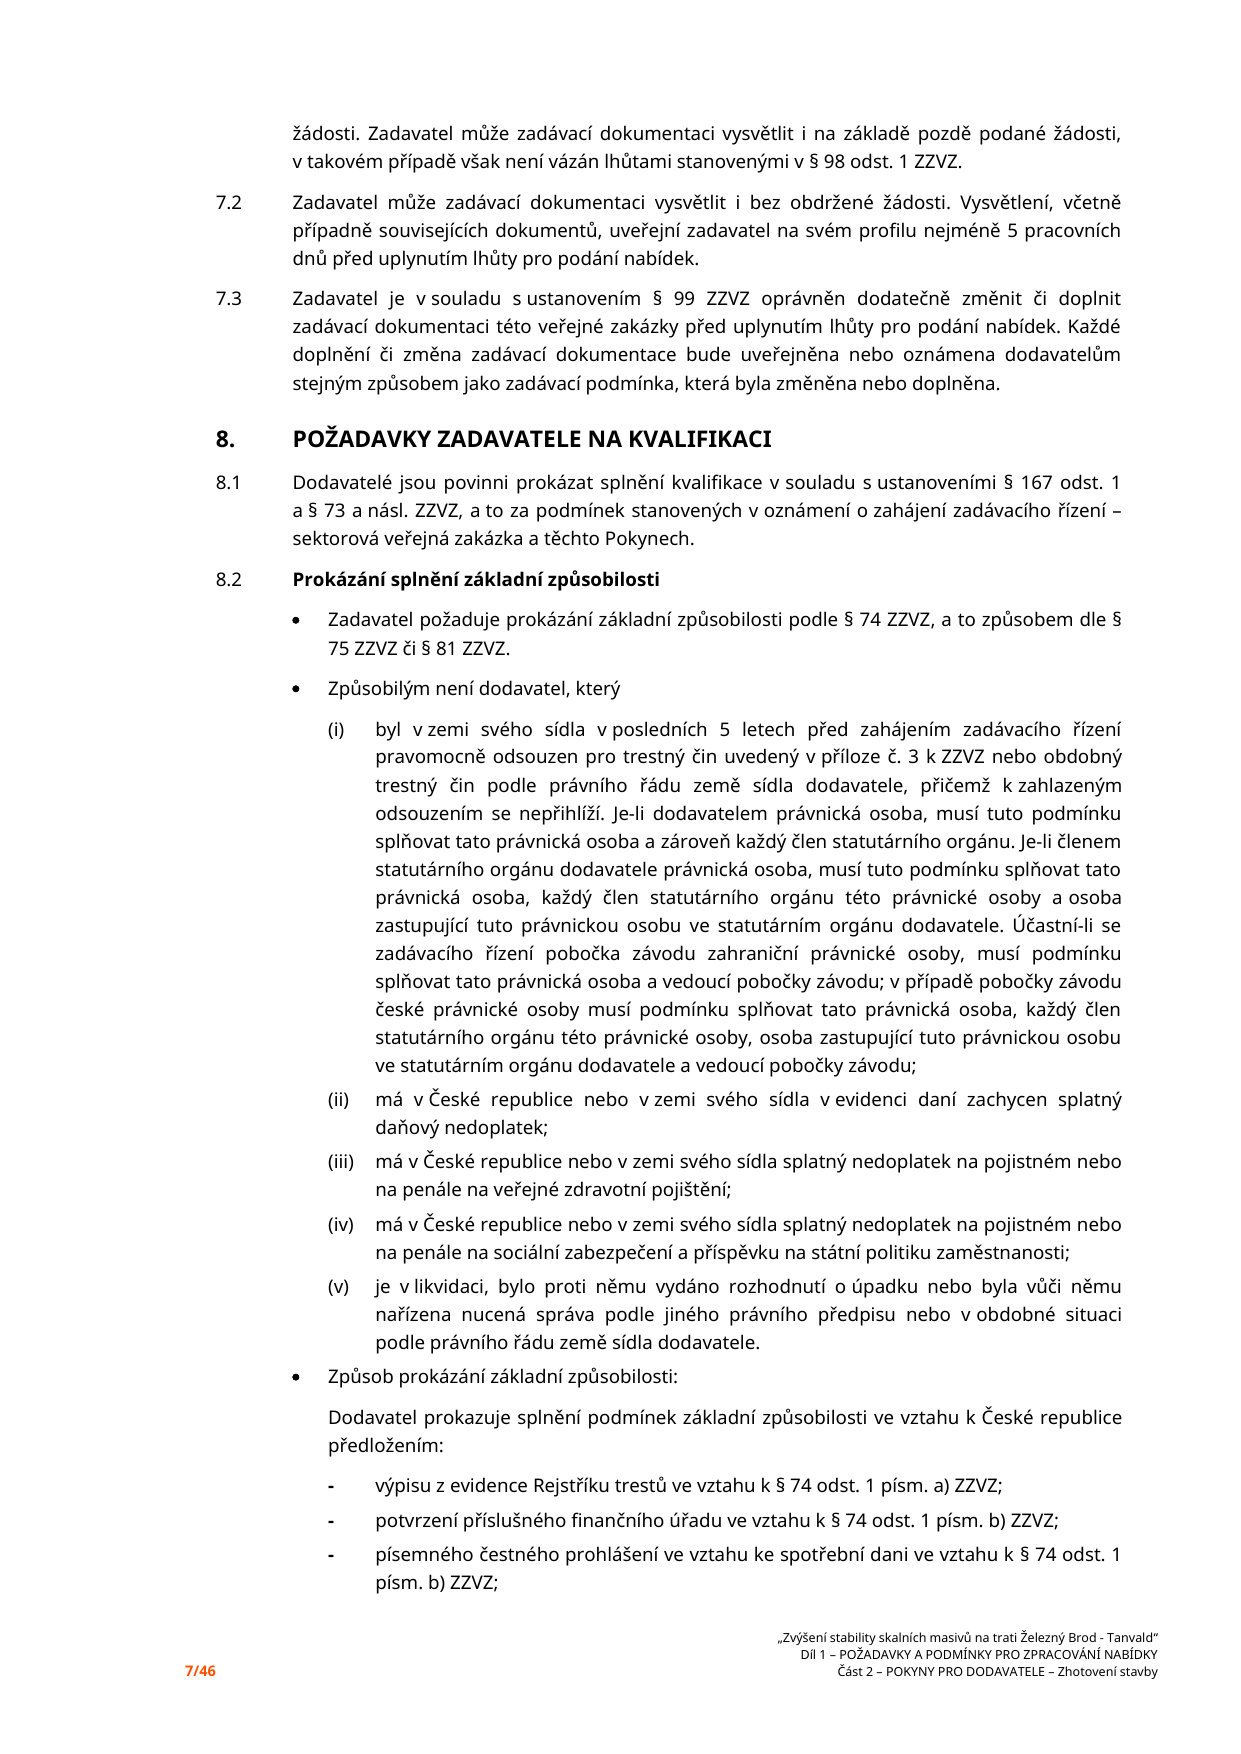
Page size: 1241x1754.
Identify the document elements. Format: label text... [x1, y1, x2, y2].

text potvrzení příslušného finančního úřadu ve vztahu k § 74 odst. 1 písm. b) ZZVZ; [328, 1507, 1122, 1532]
text Prokázání splnění základní způsobilosti [216, 566, 1122, 592]
text má v České republice nebo v zemi svého sídla splatný nedoplatek na pojistném nebo na penále na sociální zabezpečení a příspěvku na státní politiku zaměstnanosti; [328, 1211, 1122, 1264]
text je v likvidaci, bylo proti němu vydáno rozhodnutí o úpadku nebo byla vůči němu nařízena nucená správa podle jiného právního předpisu nebo v obdobné situaci podle právního řádu země sídla dodavatele. [328, 1273, 1122, 1355]
text POŽADAVKY ZADAVATELE NA KVALIFIKACI [216, 423, 1122, 454]
text výpisu z evidence Rejstříku trestů ve vztahu k § 74 odst. 1 písm. a) ZZVZ; [328, 1473, 1122, 1498]
text Způsob prokázání základní způsobilosti: [292, 1363, 1122, 1389]
text Zadavatel je v souladu s ustanovením § 99 ZZVZ oprávněn dodatečně změnit či doplnit zadávací dokumentaci této veřejné zakázky před uplynutím lhůty pro podání nabídek. Každé doplnění či změna zadávací dokumentace bude uveřejněna nebo oznámena dodavatelům stejným způsobem jako zadávací podmínka, která byla změněna nebo doplněna. [216, 286, 1122, 395]
text Zadavatel může zadávací dokumentaci vysvětlit i bez obdržené žádosti. Vysvětlení, včetně případně souvisejících dokumentů, uveřejní zadavatel na svém profilu nejméně 5 pracovních dnů před uplynutím lhůty pro podání nabídek. [216, 189, 1122, 271]
text má v České republice nebo v zemi svého sídla splatný nedoplatek na pojistném nebo na penále na veřejné zdravotní pojištění; [328, 1149, 1122, 1202]
text Způsobilým není dodavatel, který [292, 675, 1122, 701]
text Zadavatel požaduje prokázání základní způsobilosti podle § 74 ZZVZ, a to způsobem dle § 75 ZZVZ či § 81 ZZVZ. [292, 607, 1122, 660]
text Dodavatel prokazuje splnění podmínek základní způsobilosti ve vztahu k České republice předložením: [328, 1404, 1122, 1458]
text má v České republice nebo v zemi svého sídla v evidenci daní zachycen splatný daňový nedoplatek; [328, 1086, 1122, 1140]
text byl v zemi svého sídla v posledních 5 letech před zahájením zadávacího řízení pravomocně odsouzen pro trestný čin uvedený v příloze č. 3 k ZZVZ nebo obdobný trestný čin podle právního řádu země sídla dodavatele, přičemž k zahlazeným odsouzením se nepřihlíží. Je-li dodavatelem právnická osoba, musí tuto podmínku splňovat tato právnická osoba a zároveň každý člen statutárního orgánu. Je-li členem statutárního orgánu dodavatele právnická osoba, musí tuto podmínku splňovat tato právnická osoba, každý člen statutárního orgánu této právnické osoby a osoba zastupující tuto právnickou osobu ve statutárním orgánu dodavatele. Účastní-li se zadávacího řízení pobočka závodu zahraniční právnické osoby, musí podmínku splňovat tato právnická osoba a vedoucí pobočky závodu; v případě pobočky závodu české právnické osoby musí podmínku splňovat tato právnická osoba, každý člen statutárního orgánu této právnické osoby, osoba zastupující tuto právnickou osobu ve statutárním orgánu dodavatele a vedoucí pobočky závodu; [328, 716, 1122, 1078]
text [216, 121, 1122, 174]
text Dodavatelé jsou povinni prokázat splnění kvalifikace v souladu s ustanoveními § 167 odst. 1 a § 73 a násl. ZZVZ, a to za podmínek stanovených v oznámení o zahájení zadávacího řízení – sektorová veřejná zakázka a těchto Pokynech. [216, 470, 1122, 551]
text písemného čestného prohlášení ve vztahu ke spotřební dani ve vztahu k § 74 odst. 1 písm. b) ZZVZ; [328, 1541, 1122, 1595]
